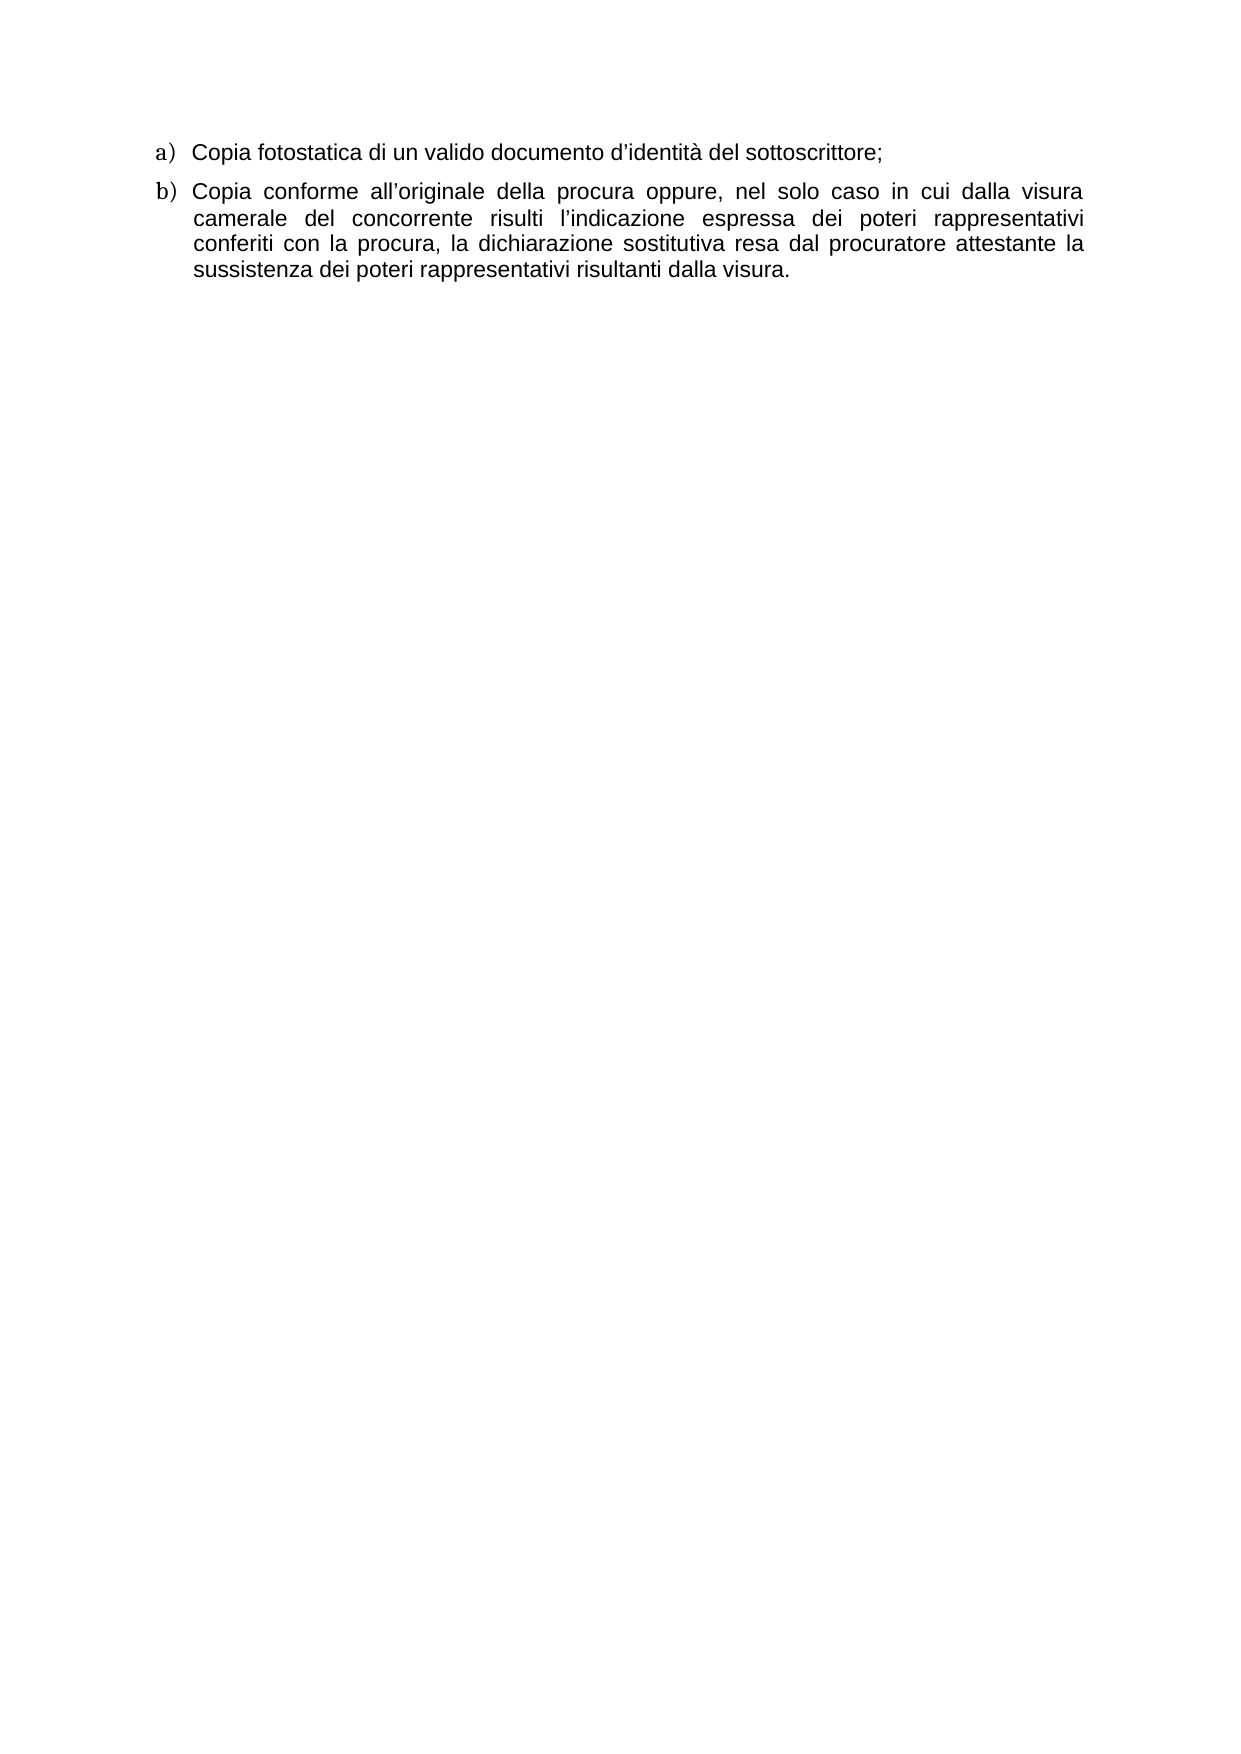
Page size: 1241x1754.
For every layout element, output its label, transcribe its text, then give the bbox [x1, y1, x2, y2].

list Copia conforme all’originale della procura oppure, nel solo caso in cui dalla visura camerale del concorrente risulti l’indicazione espressa dei poteri rappresentativi conferiti con la procura, la dichiarazione sostitutiva resa dal procuratore attestante la sussistenza dei poteri rappresentativi risultanti dalla visura. [155, 177, 1084, 282]
list Copia fotostatica di un valido documento d’identità del sottoscrittore; [155, 137, 1151, 166]
